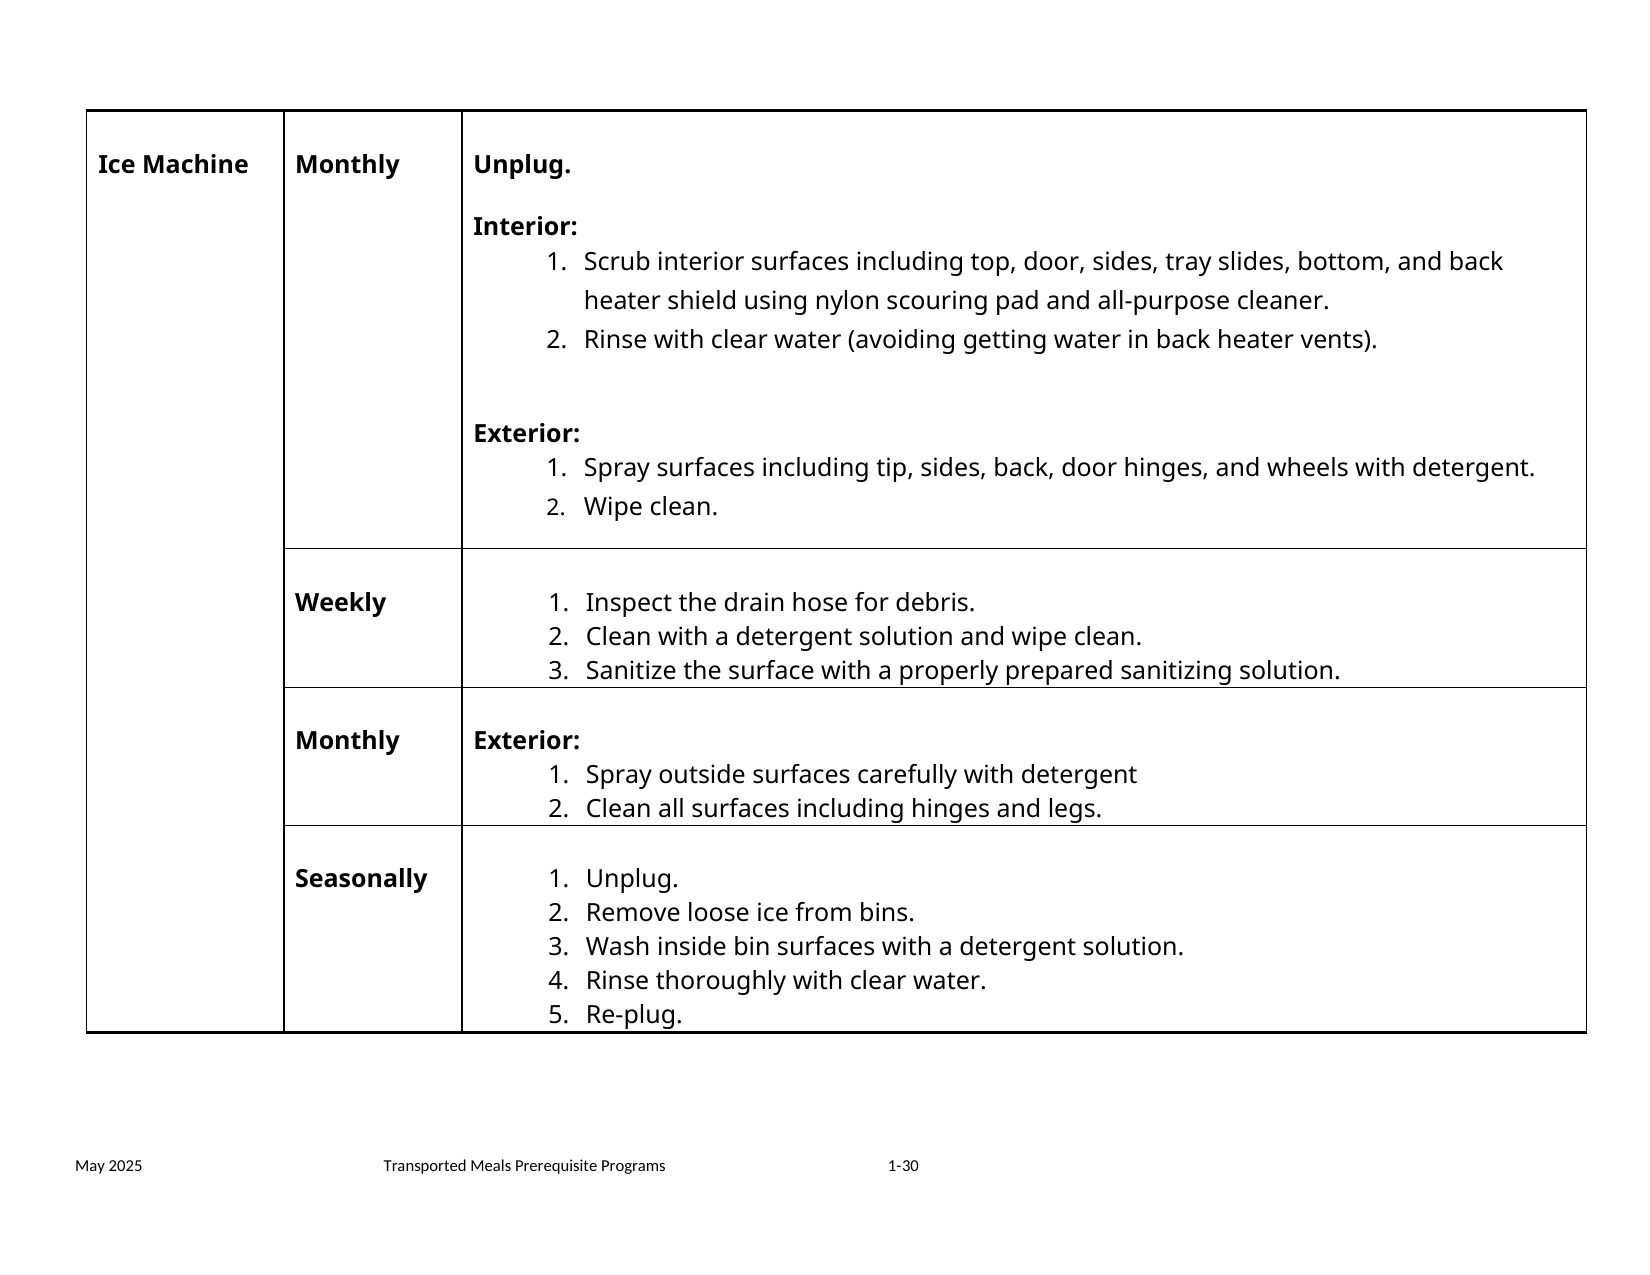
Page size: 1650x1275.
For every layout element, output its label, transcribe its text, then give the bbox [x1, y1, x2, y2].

table_cell Exterior: Spray outside surfaces carefully with detergent Clean all surfaces including hinges and legs. [463, 688, 1586, 825]
table_cell Monthly [285, 688, 461, 825]
table_header Ice Machine [87, 112, 283, 1031]
table_cell Unplug. Remove loose ice from bins. Wash inside bin surfaces with a detergent solution. Rinse thoroughly with clear water. Re-plug. [463, 826, 1586, 1031]
table_header Unplug. Interior: Scrub interior surfaces including top, door, sides, tray slides, bottom, and back heater shield using nylon scouring pad and all-purpose cleaner. Rinse with clear water (avoiding getting water in back heater vents). Exterior: Spray surfaces including tip, sides, back, door hinges, and wheels with detergent. Wipe clean. [463, 112, 1586, 547]
table_cell Inspect the drain hose for debris. Clean with a detergent solution and wipe clean. Sanitize the surface with a properly prepared sanitizing solution. [463, 549, 1586, 687]
table_cell Weekly [285, 549, 461, 687]
table_cell Seasonally [285, 826, 461, 1031]
table_header Monthly [285, 112, 461, 547]
